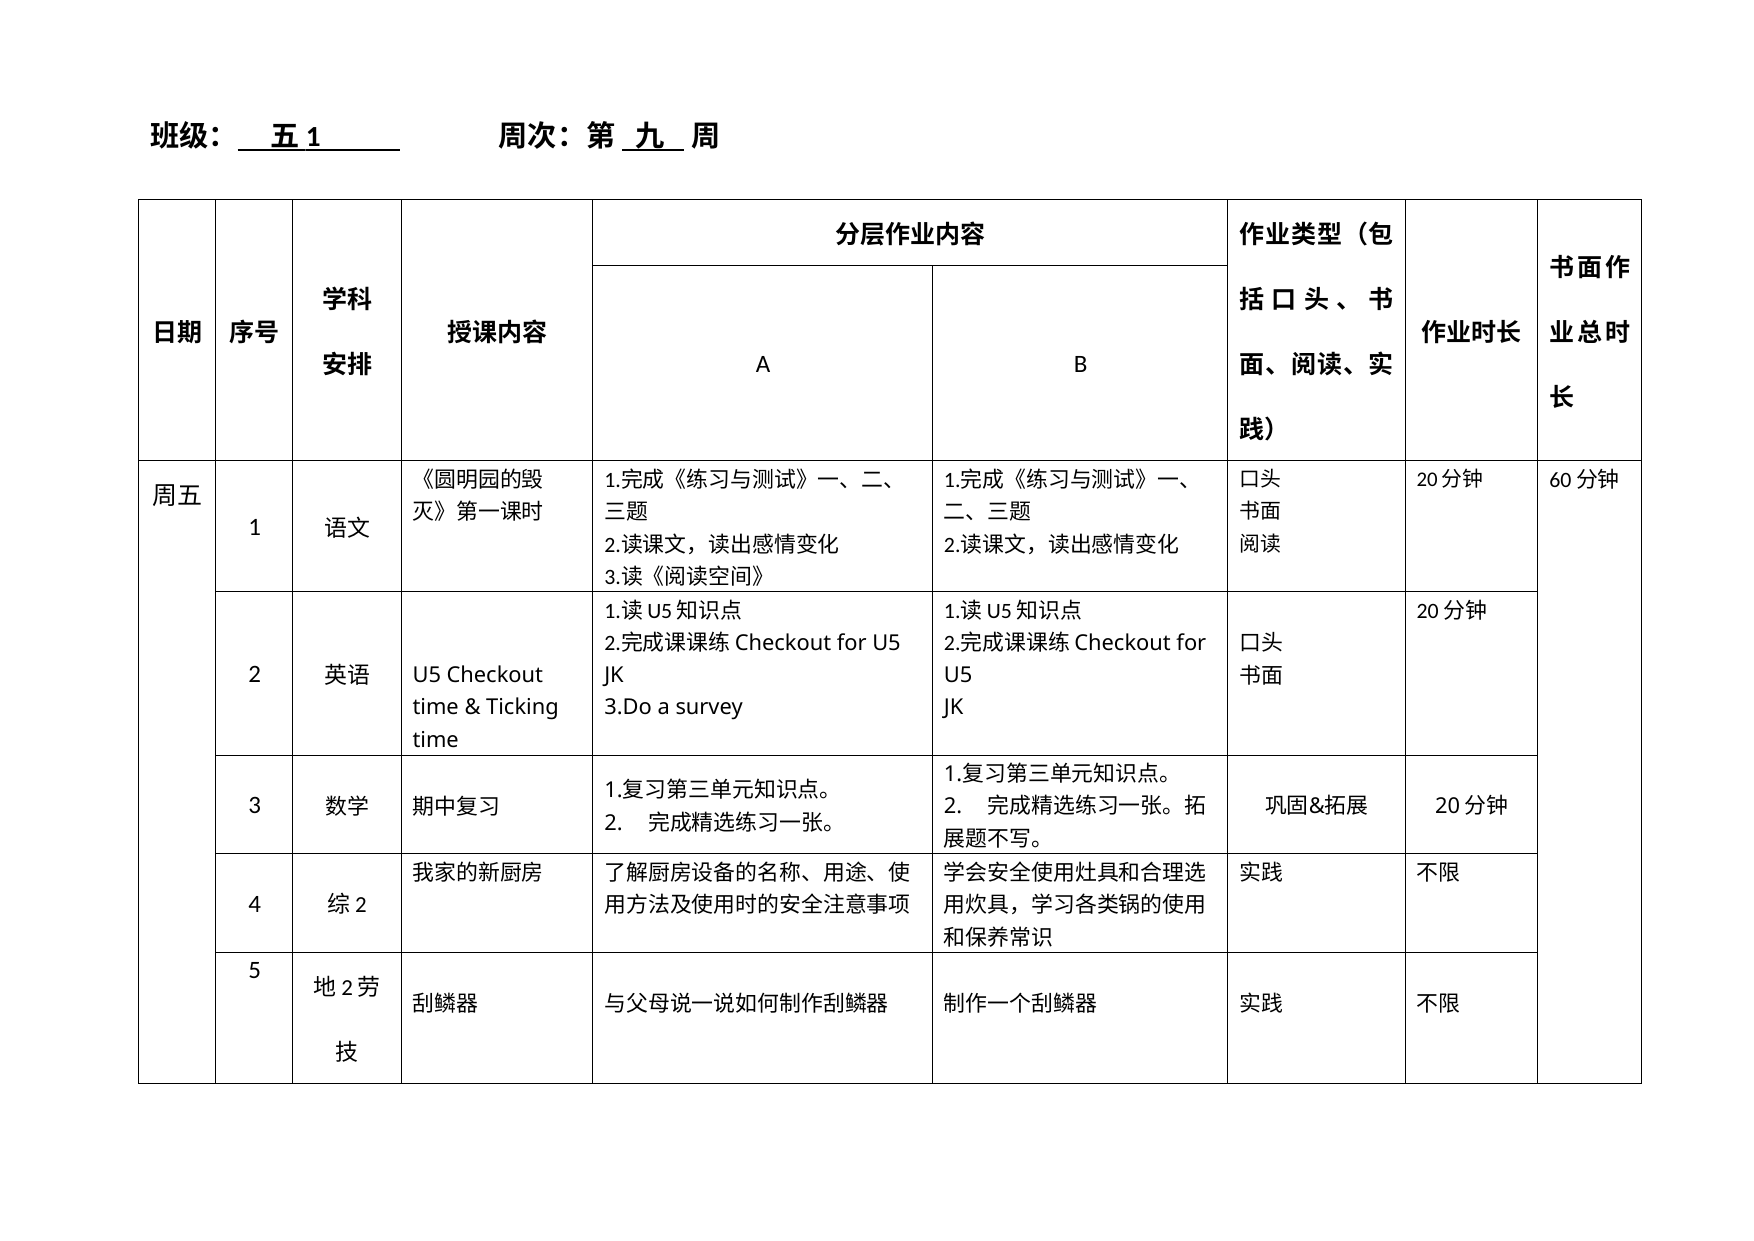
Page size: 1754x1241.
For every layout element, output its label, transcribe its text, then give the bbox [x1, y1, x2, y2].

table_cell 英语 [293, 592, 401, 755]
table_cell 4 [216, 854, 292, 952]
table_cell 学会安全使用灶具和合理选用炊具，学习各类锅的使用和保养常识 [933, 854, 1227, 952]
table_cell 20分钟 [1406, 756, 1537, 853]
table_cell 我家的新厨房 [402, 854, 592, 952]
table_cell U5 Checkout time & Ticking time [402, 592, 592, 755]
table_cell 1 [216, 461, 292, 591]
table_cell 实践 [1228, 854, 1405, 952]
table_cell 口头 书面 阅读 [1228, 461, 1405, 591]
table_cell 地2劳技 [293, 953, 401, 1083]
table_cell 1.读U5知识点 2.完成课课练Checkout for U5 JK [933, 592, 1227, 755]
table_cell 1.复习第三单元知识点。 2. 完成精选练习一张。拓展题不写。 [933, 756, 1227, 853]
table_cell 巩固&拓展 [1228, 756, 1405, 853]
table_cell B [933, 266, 1227, 460]
table_header 作业类型（包括口头、书面、阅读、实践） [1228, 200, 1405, 460]
table_cell 1.完成《练习与测试》一、二、三题 2.读课文，读出感情变化 3.读《阅读空间》 [593, 461, 932, 591]
table_cell 了解厨房设备的名称、用途、使用方法及使用时的安全注意事项 [593, 854, 932, 952]
table_header 序号 [216, 200, 292, 460]
table_cell 周五 [139, 461, 215, 1083]
table_cell 与父母说一说如何制作刮鳞器 [593, 953, 932, 1083]
table_header 书面作业总时长 [1538, 200, 1641, 460]
table_header 日期 [139, 200, 215, 460]
table_header 授课内容 [402, 200, 592, 460]
table_cell 期中复习 [402, 756, 592, 853]
table_cell 1.完成《练习与测试》一、二、三题 2.读课文，读出感情变化 [933, 461, 1227, 591]
table_cell 5 [216, 953, 292, 1083]
table_cell 语文 [293, 461, 401, 591]
table_cell 不限 [1406, 854, 1537, 952]
table_cell 实践 [1228, 953, 1405, 1083]
table_cell A [593, 266, 932, 460]
text 班级： 五1 周次：第 九 周 [150, 102, 1604, 167]
table_cell 不限 [1406, 953, 1537, 1083]
table_header 作业时长 [1406, 200, 1537, 460]
table_cell 数学 [293, 756, 401, 853]
table_cell 1.复习第三单元知识点。 2. 完成精选练习一张。 [593, 756, 932, 853]
table_cell 综2 [293, 854, 401, 952]
table_cell 制作一个刮鳞器 [933, 953, 1227, 1083]
table_header 分层作业内容 [593, 200, 1227, 265]
table_cell 《圆明园的毁灭》第一课时 [402, 461, 592, 591]
table_cell 1.读U5知识点 2.完成课课练Checkout for U5 JK 3.Do a survey [593, 592, 932, 755]
table_cell 刮鳞器 [402, 953, 592, 1083]
table_cell 2 [216, 592, 292, 755]
table_cell 20分钟 [1406, 461, 1537, 591]
table_cell 3 [216, 756, 292, 853]
table_cell 20分钟 [1406, 592, 1537, 755]
table_cell 口头 书面 [1228, 592, 1405, 755]
table_header 学科 安排 [293, 200, 401, 460]
table_cell 60分钟 [1538, 461, 1641, 1083]
